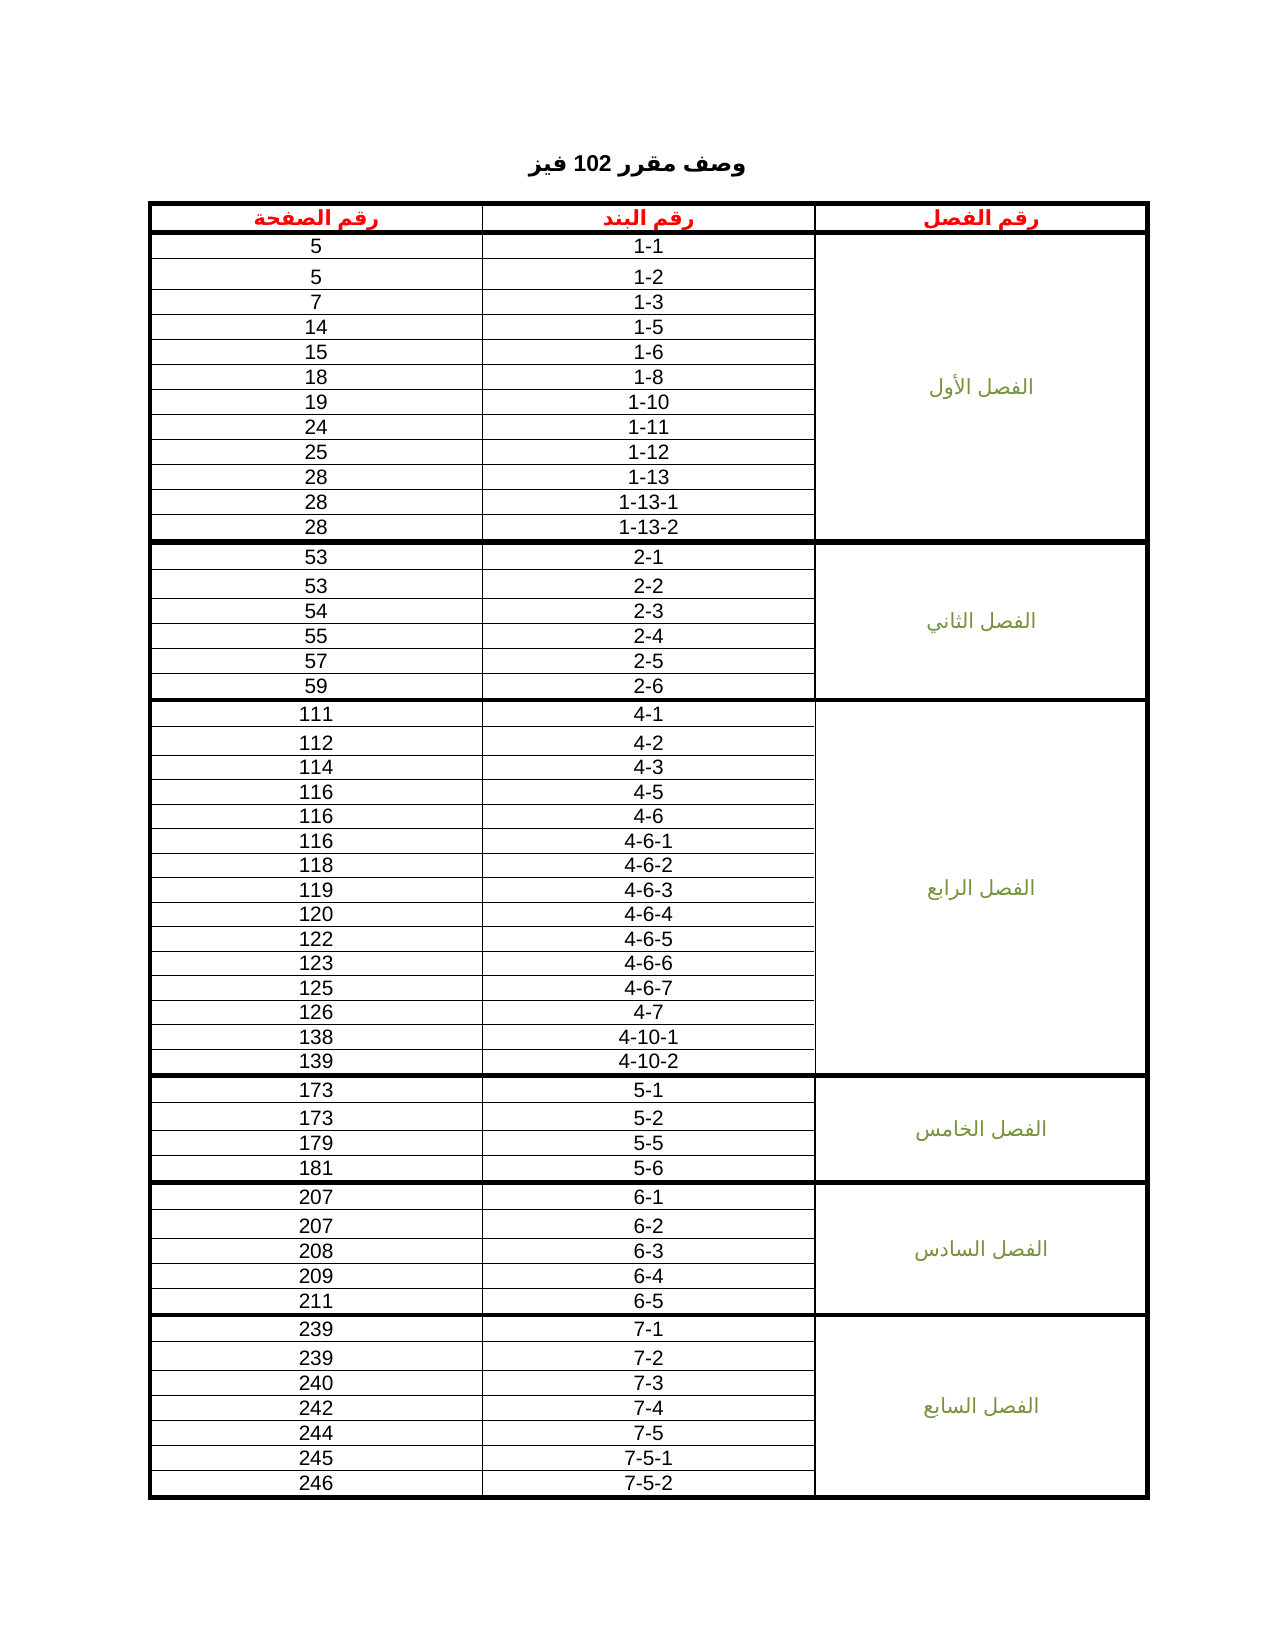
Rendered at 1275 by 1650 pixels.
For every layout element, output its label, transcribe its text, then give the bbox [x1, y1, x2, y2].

table_cell 19 [152, 390, 482, 413]
table_cell 1-3 [483, 290, 814, 313]
table_cell الفصل الأول [816, 235, 1145, 538]
table_cell 5 [152, 235, 482, 258]
table_cell 6-4 [483, 1264, 814, 1287]
table_cell 211 [152, 1289, 482, 1312]
table_cell 1-5 [483, 315, 814, 338]
table_cell 57 [152, 649, 482, 672]
table_cell 6-3 [483, 1239, 814, 1262]
table_cell 119 [152, 878, 482, 902]
table_cell 54 [152, 599, 482, 622]
table_cell 181 [152, 1156, 482, 1180]
table_cell 5-6 [483, 1156, 814, 1180]
table_cell 4-6-5 [483, 926, 815, 951]
table_cell 4-2 [483, 726, 815, 755]
table_cell 7-5-2 [483, 1471, 814, 1495]
table_cell 126 [152, 1001, 482, 1024]
table_cell 4-3 [483, 755, 815, 779]
table_cell 4-10-1 [483, 1024, 815, 1048]
table_header رقم الفصل [816, 206, 1145, 230]
table_cell 1-12 [483, 440, 814, 463]
table_cell 59 [152, 674, 482, 697]
table_cell 28 [152, 515, 482, 538]
table_cell 6-5 [483, 1289, 814, 1312]
table_cell 139 [152, 1050, 482, 1073]
table_cell 1-11 [483, 415, 814, 438]
table_cell 173 [152, 1103, 482, 1130]
table_cell 1-6 [483, 340, 814, 363]
table_cell 7-4 [483, 1396, 814, 1420]
table_cell 4-6-1 [483, 828, 815, 853]
table_cell 7-2 [483, 1342, 814, 1370]
table_cell 242 [152, 1396, 482, 1420]
table_cell 18 [152, 365, 482, 388]
table_cell 15 [152, 340, 482, 363]
table_cell 4-6 [483, 804, 815, 828]
table_cell الفصل السادس [816, 1185, 1145, 1312]
table_cell 2-4 [483, 624, 814, 647]
table_cell 53 [152, 570, 482, 597]
table_cell 7 [152, 290, 482, 313]
table_cell 4-7 [483, 1000, 815, 1024]
table_cell 4-5 [483, 779, 815, 804]
table_cell 28 [152, 490, 482, 513]
table_cell الفصل السابع [816, 1317, 1145, 1495]
table_cell 179 [152, 1131, 482, 1155]
table_cell 5-1 [483, 1078, 814, 1102]
table_cell 1-10 [483, 390, 814, 413]
table_cell 4-1 [483, 702, 815, 726]
table_cell 138 [152, 1025, 482, 1048]
table_cell 2-6 [483, 674, 814, 697]
table_cell 24 [152, 415, 482, 438]
table_cell 122 [152, 927, 482, 951]
table_cell الفصل الخامس [816, 1078, 1145, 1180]
table_cell 116 [152, 805, 482, 828]
table_cell 2-3 [483, 599, 814, 622]
table_cell 239 [152, 1317, 482, 1341]
table_cell 1-1 [483, 235, 814, 258]
table_cell 173 [152, 1078, 482, 1102]
text وصف مقرر 102 فيز [150, 150, 1125, 176]
table_cell 118 [152, 854, 482, 877]
table_cell 125 [152, 976, 482, 999]
table_cell الفصل الثاني [816, 545, 1145, 697]
table_cell 14 [152, 315, 482, 338]
table_cell 123 [152, 952, 482, 975]
table_cell 25 [152, 440, 482, 463]
table_cell 7-5-1 [483, 1446, 814, 1470]
table_cell 1-2 [483, 259, 814, 288]
table_cell 207 [152, 1210, 482, 1237]
table_cell 4-6-2 [483, 853, 815, 877]
table_cell 4-6-4 [483, 902, 815, 926]
table_cell 6-2 [483, 1210, 814, 1237]
table_header رقم الصفحة [152, 206, 482, 230]
table_cell 111 [152, 702, 482, 726]
table_cell 2-5 [483, 649, 814, 672]
table_cell 245 [152, 1446, 482, 1470]
table_cell 2-2 [483, 570, 814, 597]
table_cell 4-6-7 [483, 975, 815, 999]
table_cell 2-1 [483, 545, 814, 569]
table_cell 55 [152, 624, 482, 647]
table_cell 4-6-3 [483, 877, 815, 902]
table_cell 53 [152, 545, 482, 569]
table_cell 1-13-1 [483, 490, 814, 513]
table_cell 207 [152, 1185, 482, 1209]
table_header رقم البند [483, 206, 814, 230]
table_cell 28 [152, 465, 482, 488]
table_cell الفصل الرابع [816, 702, 1145, 1073]
table_cell 4-6-6 [483, 951, 815, 975]
table_cell 240 [152, 1371, 482, 1395]
table_cell 4-10-2 [483, 1049, 815, 1073]
table_cell 5-2 [483, 1103, 814, 1130]
table_cell 112 [152, 727, 482, 755]
table_cell 239 [152, 1342, 482, 1370]
table_cell 120 [152, 903, 482, 926]
table_cell 116 [152, 829, 482, 853]
table_cell 7-3 [483, 1371, 814, 1395]
table_cell 7-5 [483, 1421, 814, 1445]
table_cell 7-1 [483, 1317, 814, 1341]
table_cell 208 [152, 1239, 482, 1262]
table_cell 6-1 [483, 1185, 814, 1209]
table_cell 114 [152, 756, 482, 779]
table_cell 244 [152, 1421, 482, 1445]
table_cell 116 [152, 780, 482, 804]
table_cell 209 [152, 1264, 482, 1287]
table_cell 5-5 [483, 1131, 814, 1155]
table_cell 1-13 [483, 465, 814, 488]
table_cell 5 [152, 259, 482, 288]
table_cell 1-13-2 [483, 515, 814, 538]
table_cell 1-8 [483, 365, 814, 388]
table_cell 246 [152, 1471, 482, 1495]
